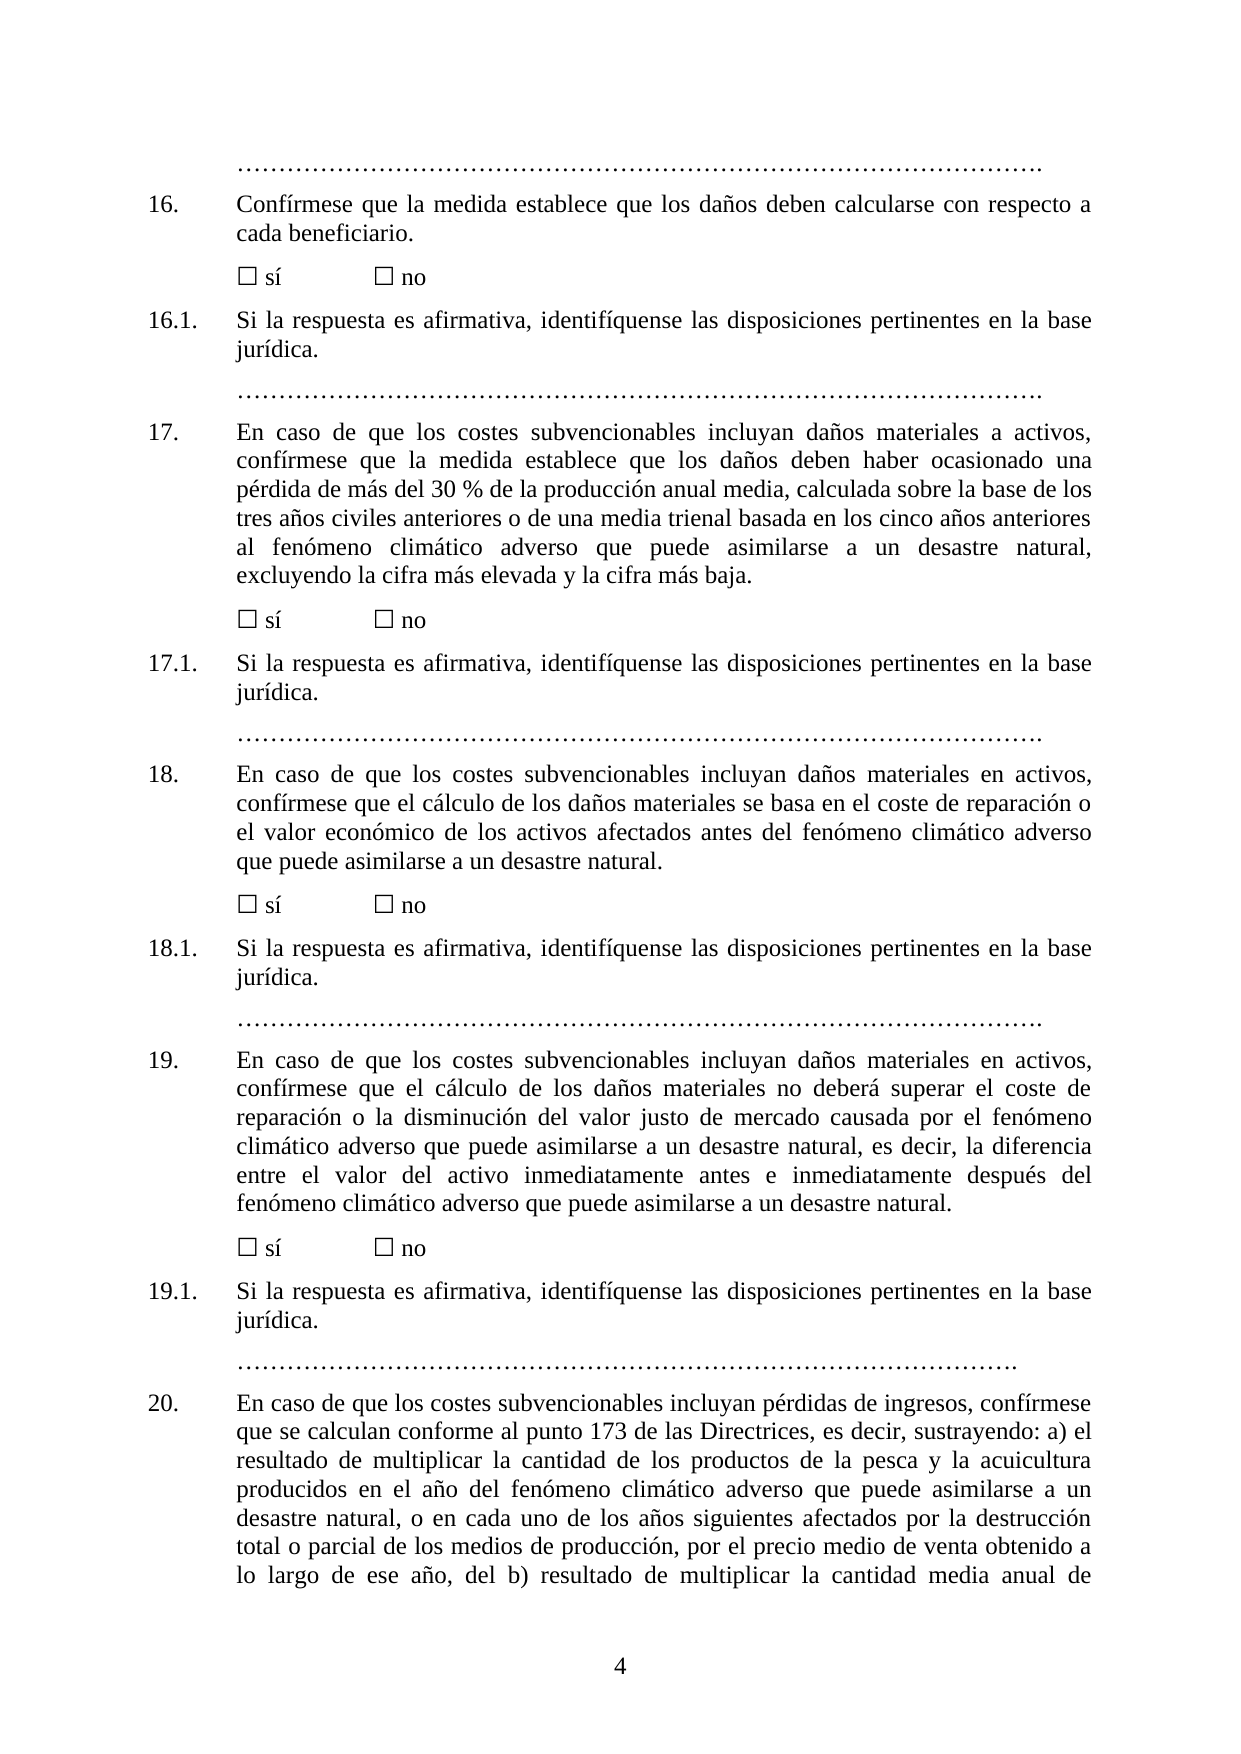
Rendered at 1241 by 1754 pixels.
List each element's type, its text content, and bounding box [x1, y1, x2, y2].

text 18.1. Si la respuesta es afirmativa, identifíquense las disposiciones pertinentes en la base jurídica. [148, 933, 1093, 991]
text 19. En caso de que los costes subvencionables incluyan daños materiales en activos, confírmese que el cálculo de los daños materiales no deberá superar el coste de reparación o la disminución del valor justo de mercado causada por el fenómeno climático adverso que puede asimilarse a un desastre natural, es decir, la diferencia entre el valor del activo inmediatamente antes e inmediatamente después del fenómeno climático adverso que puede asimilarse a un desastre natural. [148, 1045, 1093, 1217]
text 16.1. Si la respuesta es afirmativa, identifíquense las disposiciones pertinentes en la base jurídica. [148, 305, 1093, 363]
text ……………………………………………………………………………………. [236, 148, 1093, 176]
text 17. En caso de que los costes subvencionables incluyan daños materiales a activos, confírmese que la medida establece que los daños deben haber ocasionado una pérdida de más del 30 % de la producción anual media, calculada sobre la base de los tres años civiles anteriores o de una media trienal basada en los cinco años anteriores al fenómeno climático adverso que puede asimilarse a un desastre natural, excluyendo la cifra más elevada y la cifra más baja. [148, 417, 1093, 589]
text ……………………………………………………………………………………. [236, 1003, 1093, 1032]
text ……………………………………………………………………………………. [236, 375, 1093, 404]
text 18. En caso de que los costes subvencionables incluyan daños materiales en activos, confírmese que el cálculo de los daños materiales se basa en el coste de reparación o el valor económico de los activos afectados antes del fenómeno climático adverso que puede asimilarse a un desastre natural. [148, 759, 1093, 874]
text sí no [236, 887, 1093, 921]
text 16. Confírmese que la medida establece que los daños deben calcularse con respecto a cada beneficiario. [148, 189, 1093, 246]
text sí no [236, 602, 1093, 636]
text sí no [236, 1230, 1093, 1264]
text 19.1. Si la respuesta es afirmativa, identifíquense las disposiciones pertinentes en la base jurídica. [148, 1276, 1093, 1334]
text sí no [236, 259, 1093, 293]
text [148, 1388, 1093, 1589]
text …………………………………………………………………………………. [236, 1346, 1093, 1375]
text ……………………………………………………………………………………. [236, 718, 1093, 747]
text 17.1. Si la respuesta es afirmativa, identifíquense las disposiciones pertinentes en la base jurídica. [148, 648, 1093, 706]
